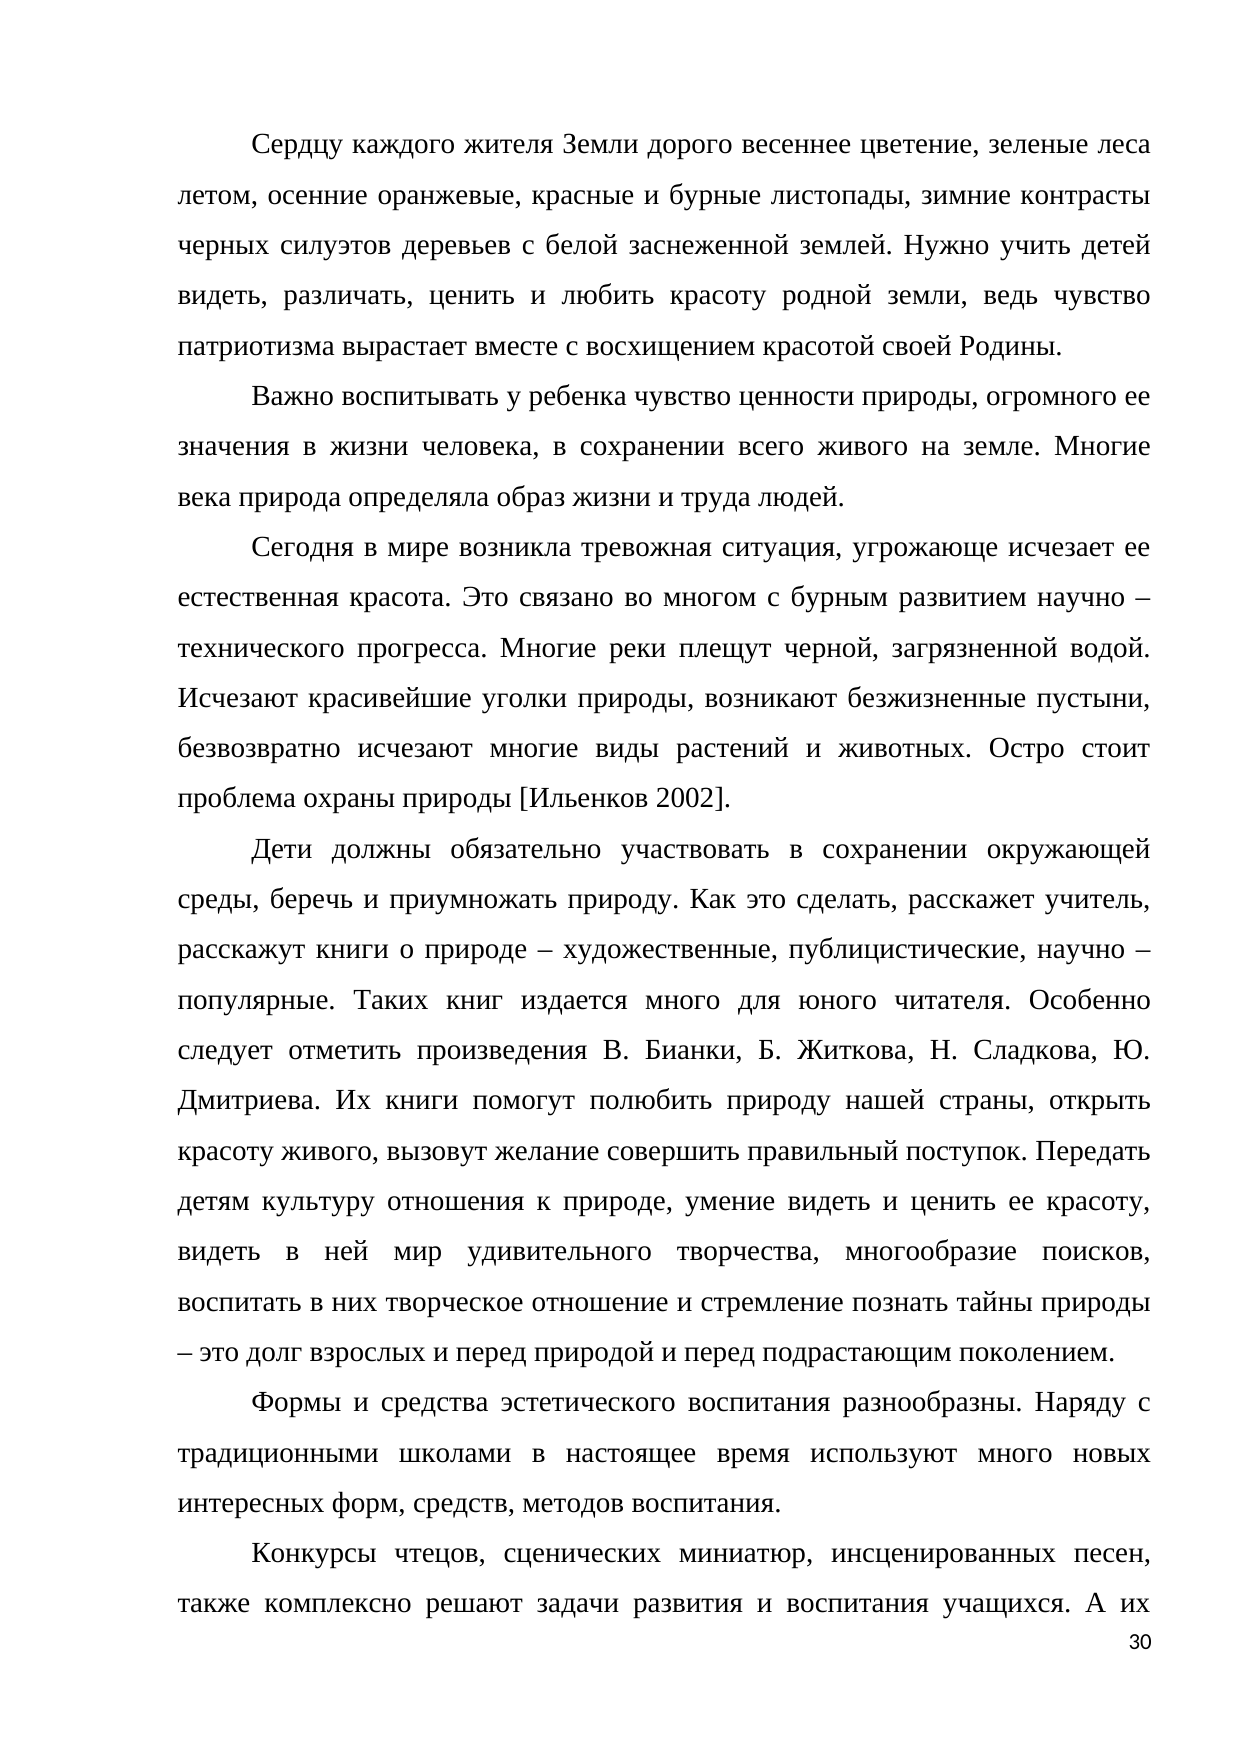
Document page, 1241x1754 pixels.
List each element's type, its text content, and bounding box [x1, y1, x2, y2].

text Сердцу каждого жителя Земли дорого весеннее цветение, зеленые леса летом, осенние оранжевые, красные и бурные листопады, зимние контрасты черных силуэтов деревьев с белой заснеженной землей. Нужно учить детей видеть, различать, ценить и любить красоту родной земли, ведь чувство патриотизма вырастает вместе с восхищением красотой своей Родины. [177, 127, 1152, 361]
text Сегодня в мире возникла тревожная ситуация, угрожающе исчезает ее естественная красота. Это связано во многом с бурным развитием научно – технического прогресса. Многие реки плещут черной, загрязненной водой. Исчезают красивейшие уголки природы, возникают безжизненные пустыни, безвозвратно исчезают многие виды растений и животных. Остро стоит проблема охраны природы [Ильенков 2002]. [177, 529, 1152, 814]
text Формы и средства эстетического воспитания разнообразны. Наряду с традиционными школами в настоящее время используют много новых интересных форм, средств, методов воспитания. [177, 1384, 1152, 1518]
text Важно воспитывать у ребенка чувство ценности природы, огромного ее значения в жизни человека, в сохранении всего живого на земле. Многие века природа определяла образ жизни и труда людей. [177, 378, 1152, 512]
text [177, 1535, 1152, 1619]
text Дети должны обязательно участвовать в сохранении окружающей среды, беречь и приумножать природу. Как это сделать, расскажет учитель, расскажут книги о природе – художественные, публицистические, научно – популярные. Таких книг издается много для юного читателя. Особенно следует отметить произведения В. Бианки, Б. Житкова, Н. Сладкова, Ю. Дмитриева. Их книги помогут полюбить природу нашей страны, открыть красоту живого, вызовут желание совершить правильный поступок. Передать детям культуру отношения к природе, умение видеть и ценить ее красоту, видеть в ней мир удивительного творчества, многообразие поисков, воспитать в них творческое отношение и стремление познать тайны природы – это долг взрослых и перед природой и перед подрастающим поколением. [177, 831, 1152, 1368]
